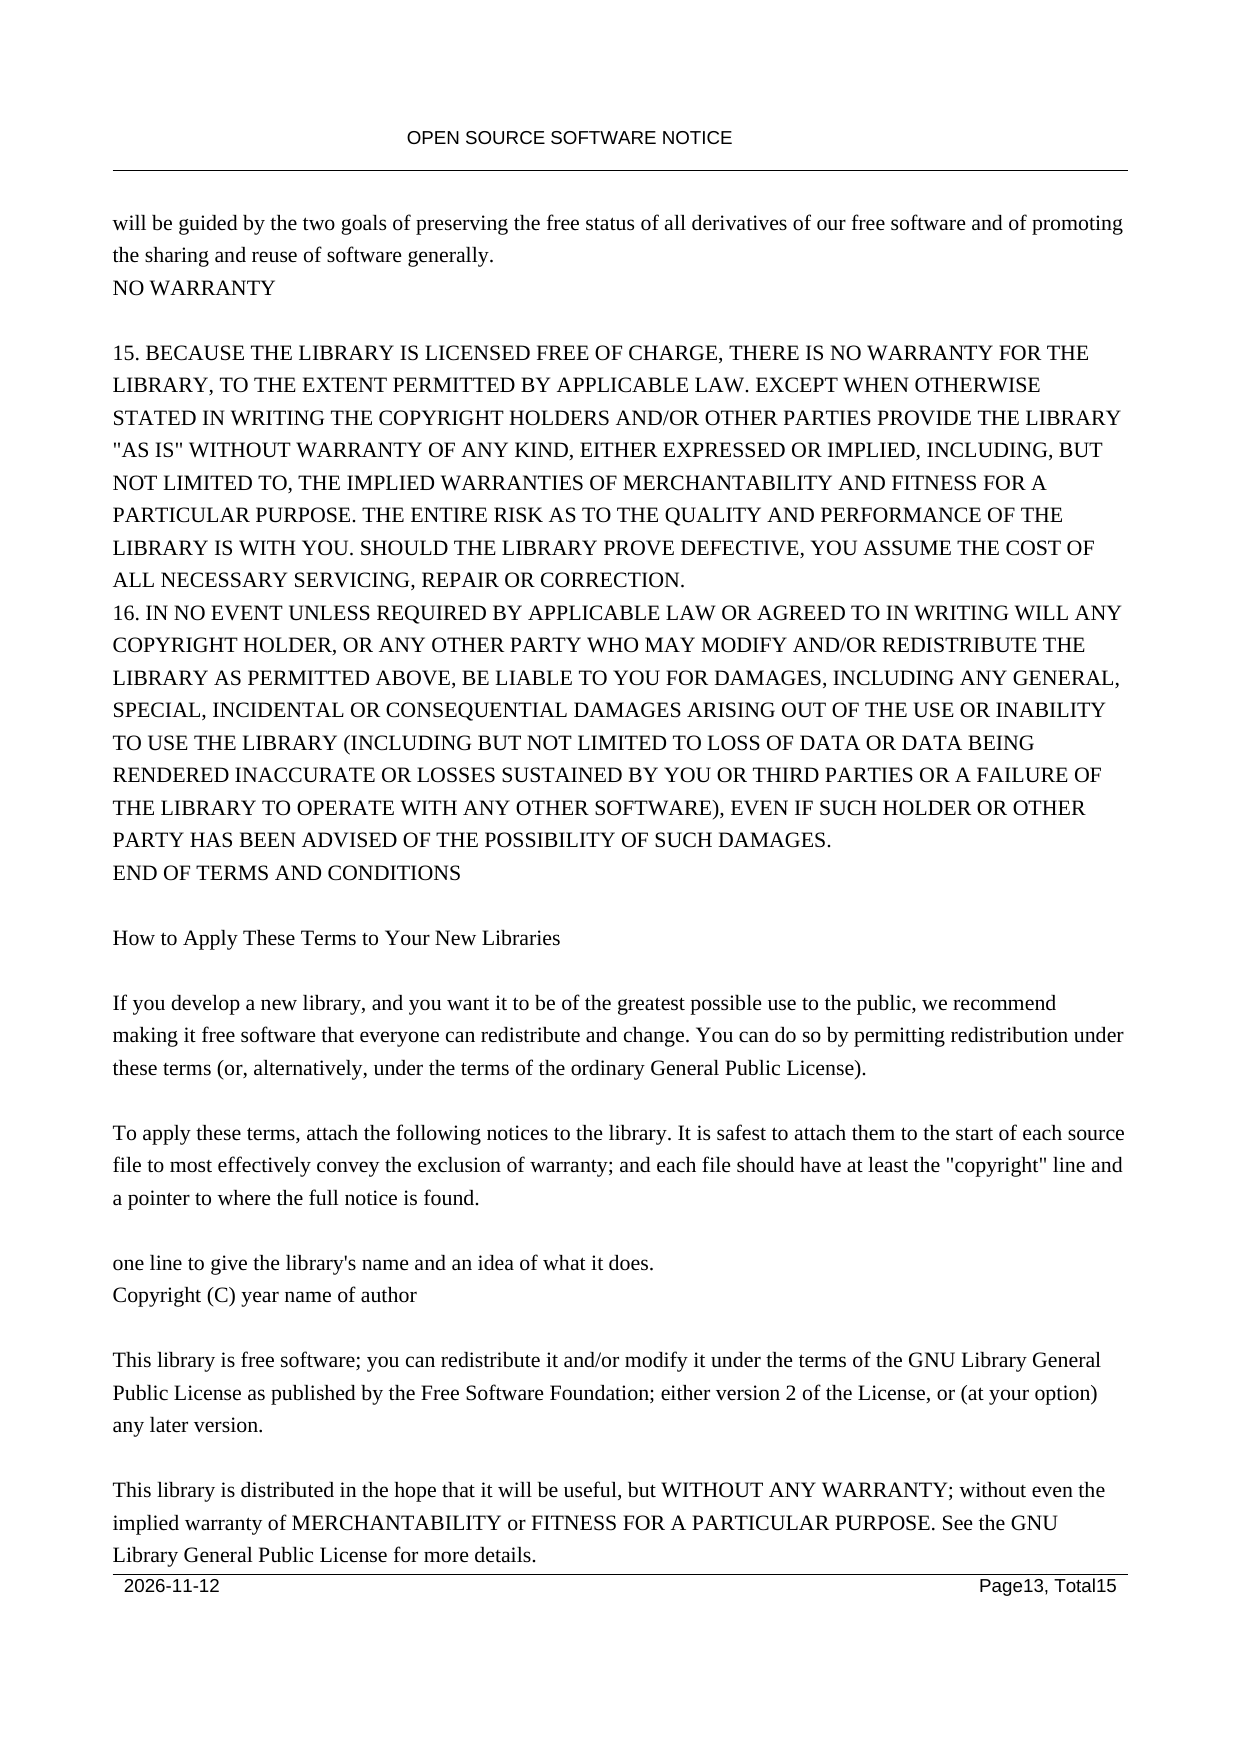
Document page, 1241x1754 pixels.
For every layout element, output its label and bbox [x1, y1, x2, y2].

text [112, 206, 1128, 1571]
